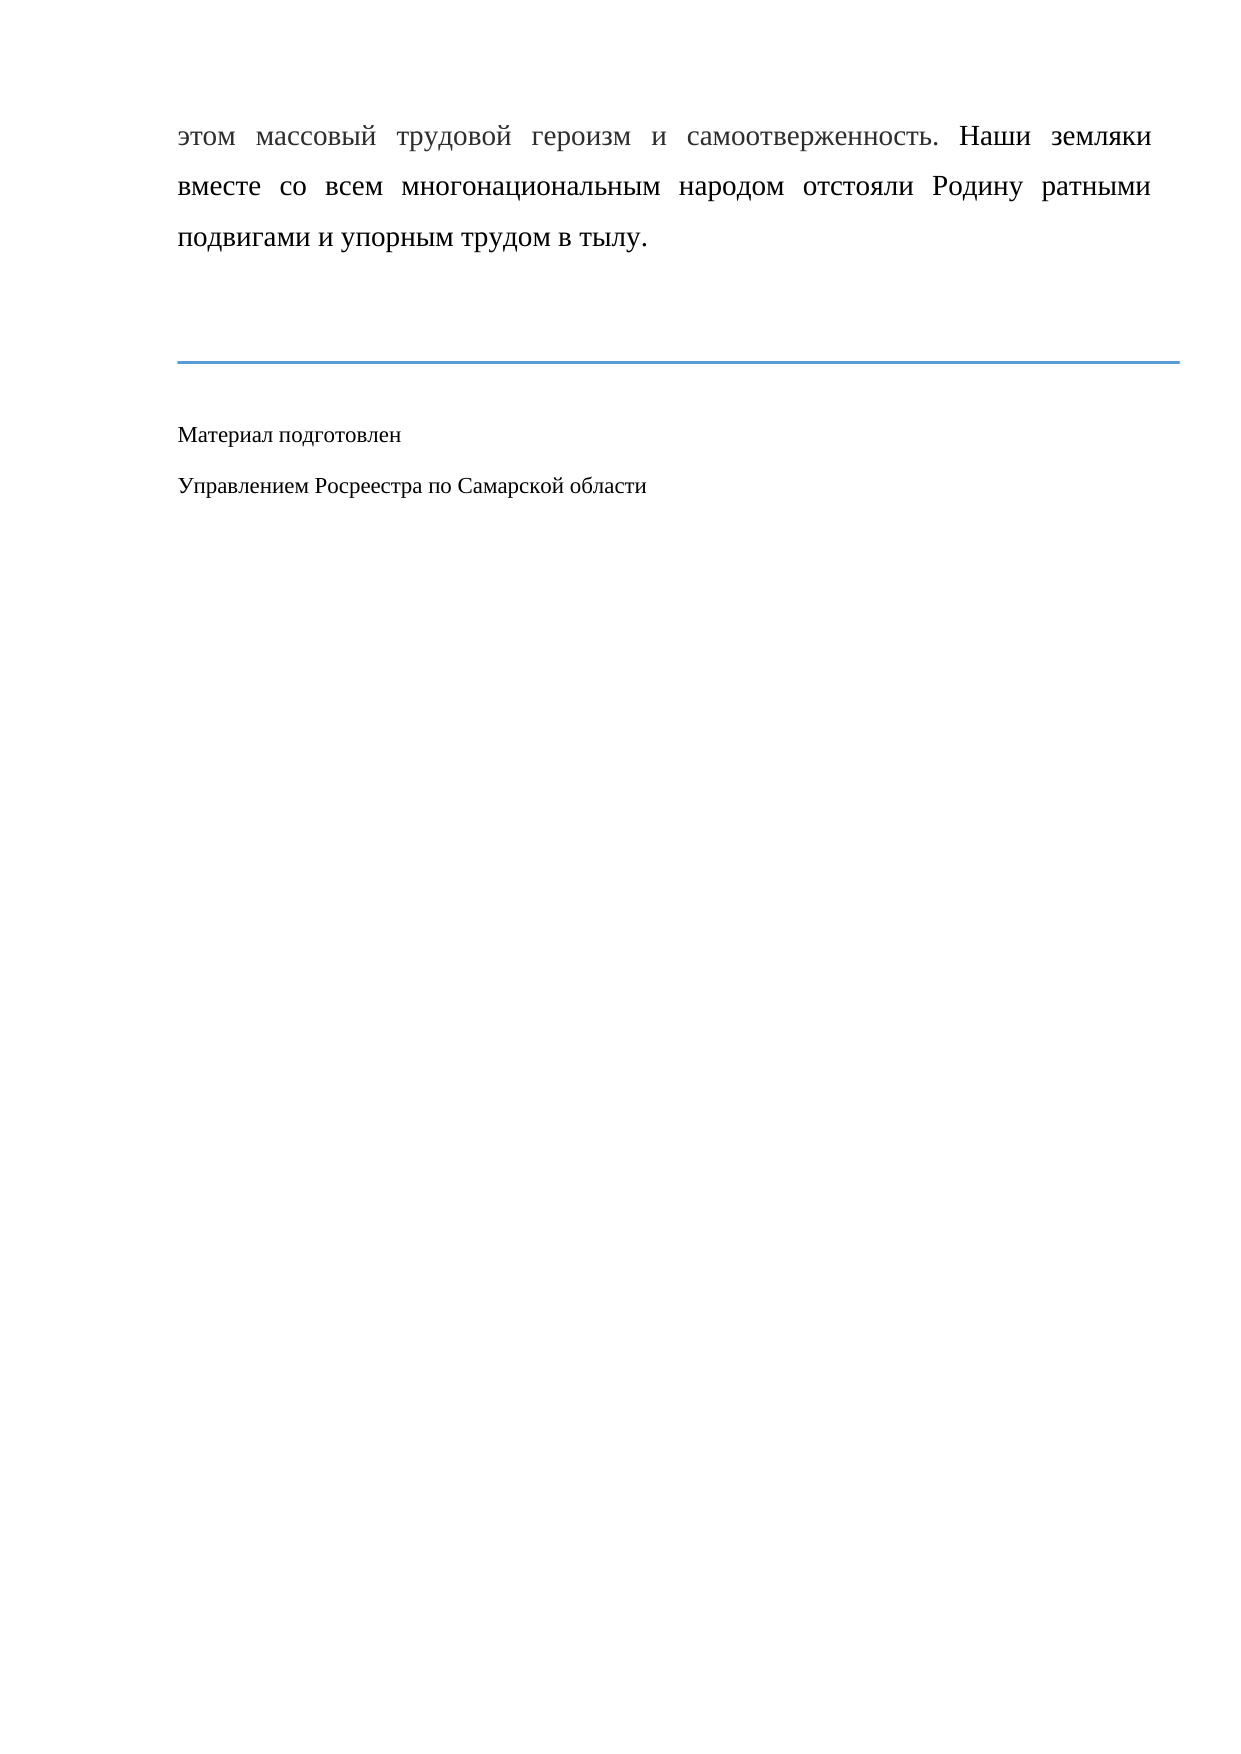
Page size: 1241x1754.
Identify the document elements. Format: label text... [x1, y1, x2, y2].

text Управлением Росреестра по Самарской области [177, 472, 1152, 499]
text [177, 118, 1152, 169]
text Материал подготовлен [177, 421, 1152, 448]
